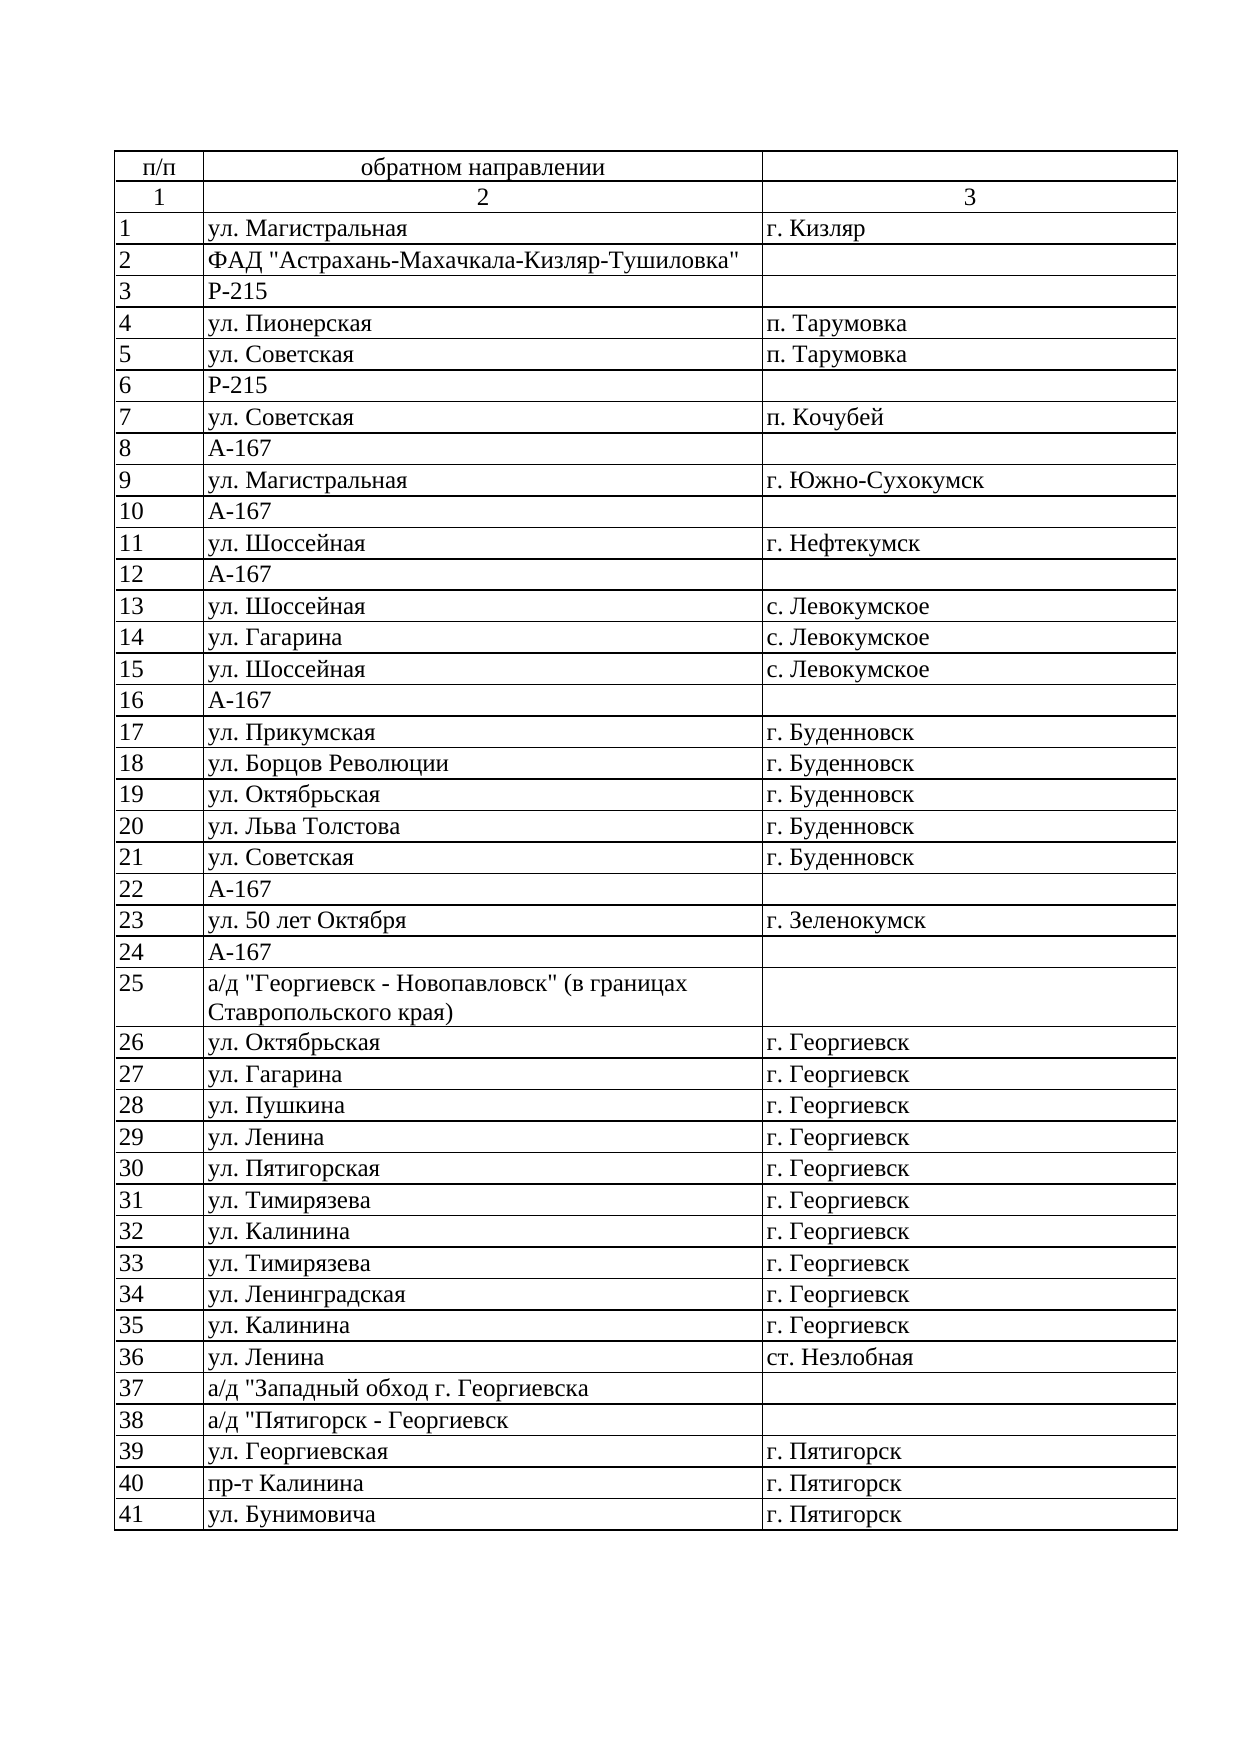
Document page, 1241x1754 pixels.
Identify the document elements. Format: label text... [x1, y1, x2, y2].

table_cell 24 [115, 936, 203, 967]
table_cell 16 [115, 685, 203, 715]
table_cell ул. Октябрьская [204, 1027, 762, 1057]
table_cell [763, 967, 1177, 1026]
table_cell 11 [115, 528, 203, 558]
table_cell А-167 [204, 874, 762, 904]
table_cell Р-215 [204, 276, 762, 306]
table_cell 15 [115, 653, 203, 684]
table_cell 22 [115, 874, 203, 904]
table_cell ул. Ленина [204, 1122, 762, 1152]
table_cell 23 [115, 905, 203, 935]
table_cell г. Буденновск [763, 778, 1177, 809]
table_cell [763, 1403, 1177, 1435]
table_cell ул. Пионерская [204, 308, 762, 338]
table_cell ул. Ленина [204, 1342, 762, 1372]
table_cell 40 [115, 1467, 203, 1498]
table_cell А-167 [204, 497, 762, 526]
table_cell ул. Магистральная [204, 213, 762, 243]
table_cell ул. Гагарина [204, 622, 762, 652]
table_cell ул. Магистральная [204, 465, 762, 495]
table_cell 34 [115, 1279, 203, 1309]
table_cell 17 [115, 716, 203, 747]
table_cell ул. Калинина [204, 1216, 762, 1246]
table_cell 36 [115, 1341, 203, 1372]
table_cell г. Георгиевск [763, 1183, 1177, 1214]
table_cell ул. Тимирязева [204, 1248, 762, 1277]
table_cell 2 [204, 182, 762, 212]
table_cell г. Буденновск [763, 747, 1177, 778]
table_cell ул. Октябрьская [204, 780, 762, 809]
table_cell ул. Советская [204, 843, 762, 872]
table_cell г. Кизляр [763, 212, 1177, 243]
table_cell г. Пятигорск [763, 1466, 1177, 1498]
table_cell 13 [115, 590, 203, 621]
table_cell г. Южно-Сухокумск [763, 464, 1177, 495]
table_cell г. Георгиевск [763, 1026, 1177, 1057]
table_cell 29 [115, 1121, 203, 1152]
table_cell 14 [115, 622, 203, 652]
table_cell [763, 684, 1177, 715]
table_cell г. Георгиевск [763, 1120, 1177, 1152]
table_cell ул. Шоссейная [204, 654, 762, 684]
table_cell г. Георгиевск [763, 1278, 1177, 1309]
table_cell 18 [115, 748, 203, 778]
table_cell 4 [115, 307, 203, 338]
table_cell с. Левокумское [763, 589, 1177, 621]
table_cell 3 [115, 276, 203, 306]
table_cell г. Нефтекумск [763, 526, 1177, 558]
table_cell А-167 [204, 560, 762, 589]
table_cell а/д "Пятигорск - Георгиевск [204, 1405, 762, 1435]
table_cell 3 [763, 180, 1177, 212]
table_cell [763, 873, 1177, 904]
table_cell ул. 50 лет Октября [204, 906, 762, 935]
table_cell п. Тарумовка [763, 306, 1177, 338]
table_cell 31 [115, 1184, 203, 1214]
table_cell пр-т Калинина [204, 1468, 762, 1498]
table_cell 41 [115, 1499, 203, 1529]
table_cell 9 [115, 465, 203, 495]
table_cell 7 [115, 402, 203, 432]
table_cell 25 [115, 968, 203, 1026]
table_cell г. Зеленокумск [763, 904, 1177, 935]
table_cell ул. Советская [204, 339, 762, 369]
table_cell [763, 558, 1177, 589]
table_cell ул. Гагарина [204, 1059, 762, 1089]
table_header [204, 152, 762, 180]
table_cell ул. Льва Толстова [204, 811, 762, 841]
table_cell с. Левокумское [763, 621, 1177, 652]
table_cell ул. Шоссейная [204, 528, 762, 558]
table_cell ул. Георгиевская [204, 1436, 762, 1466]
table_cell п. Тарумовка [763, 338, 1177, 369]
table_cell ул. Шоссейная [204, 591, 762, 621]
table_cell п. Кочубей [763, 401, 1177, 432]
table_cell 28 [115, 1090, 203, 1120]
table_cell г. Буденновск [763, 810, 1177, 841]
table_header N п/п [115, 152, 203, 180]
table_cell ул. Прикумская [204, 717, 762, 747]
table_cell 5 [115, 339, 203, 369]
table_cell ул. Борцов Революции [204, 748, 762, 778]
table_cell г. Пятигорск [763, 1435, 1177, 1466]
table_cell 10 [115, 496, 203, 526]
table_cell 27 [115, 1058, 203, 1089]
table_cell г. Георгиевск [763, 1215, 1177, 1246]
table_cell ул. Тимирязева [204, 1185, 762, 1214]
table_cell 21 [115, 842, 203, 872]
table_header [763, 152, 1177, 180]
table_cell г. Пятигорск [763, 1498, 1177, 1529]
table_cell А-167 [204, 937, 762, 967]
table_cell 1 [115, 213, 203, 243]
table_cell 35 [115, 1310, 203, 1340]
table_cell 6 [115, 370, 203, 401]
table_cell [763, 275, 1177, 306]
table_cell 33 [115, 1247, 203, 1277]
table_cell ул. Советская [204, 402, 762, 432]
table_cell 30 [115, 1153, 203, 1183]
table_cell ул. Калинина [204, 1311, 762, 1340]
table_cell А-167 [204, 685, 762, 715]
table_cell 8 [115, 433, 203, 463]
table_cell г. Георгиевск [763, 1246, 1177, 1277]
table_cell 20 [115, 811, 203, 841]
table_cell ул. Бунимовича [204, 1499, 762, 1529]
table_cell 19 [115, 779, 203, 809]
table_cell 32 [115, 1216, 203, 1246]
table_cell 26 [115, 1027, 203, 1057]
table_cell ул. Пятигорская [204, 1153, 762, 1183]
table_cell а/д "Георгиевск - Новопавловск" (в границах Ставропольского края) [204, 968, 762, 1026]
table_cell [763, 935, 1177, 967]
table_cell 1 [115, 181, 203, 212]
table_cell А-167 [204, 434, 762, 463]
table_cell 12 [115, 559, 203, 589]
table_cell г. Георгиевск [763, 1057, 1177, 1089]
table_cell 38 [115, 1404, 203, 1435]
table_cell г. Георгиевск [763, 1089, 1177, 1120]
table_cell а/д "Западный обход г. Георгиевска [204, 1373, 762, 1403]
table_cell 37 [115, 1373, 203, 1403]
table_cell [763, 1372, 1177, 1403]
table_cell г. Буденновск [763, 715, 1177, 747]
table_cell г. Буденновск [763, 841, 1177, 872]
table_cell ул. Ленинградская [204, 1279, 762, 1309]
table_cell Р-215 [204, 371, 762, 401]
table_cell [763, 369, 1177, 401]
table_cell 39 [115, 1436, 203, 1466]
table_cell г. Георгиевск [763, 1309, 1177, 1340]
table_cell ФАД "Астрахань-Махачкала-Кизляр-Тушиловка" [204, 245, 762, 275]
table_cell 2 [115, 244, 203, 275]
table_cell ул. Пушкина [204, 1090, 762, 1120]
table_cell [763, 495, 1177, 526]
table_cell [763, 432, 1177, 463]
table_cell [763, 243, 1177, 275]
table_cell с. Левокумское [763, 652, 1177, 684]
table_cell ст. Незлобная [763, 1340, 1177, 1372]
table_cell г. Георгиевск [763, 1152, 1177, 1183]
